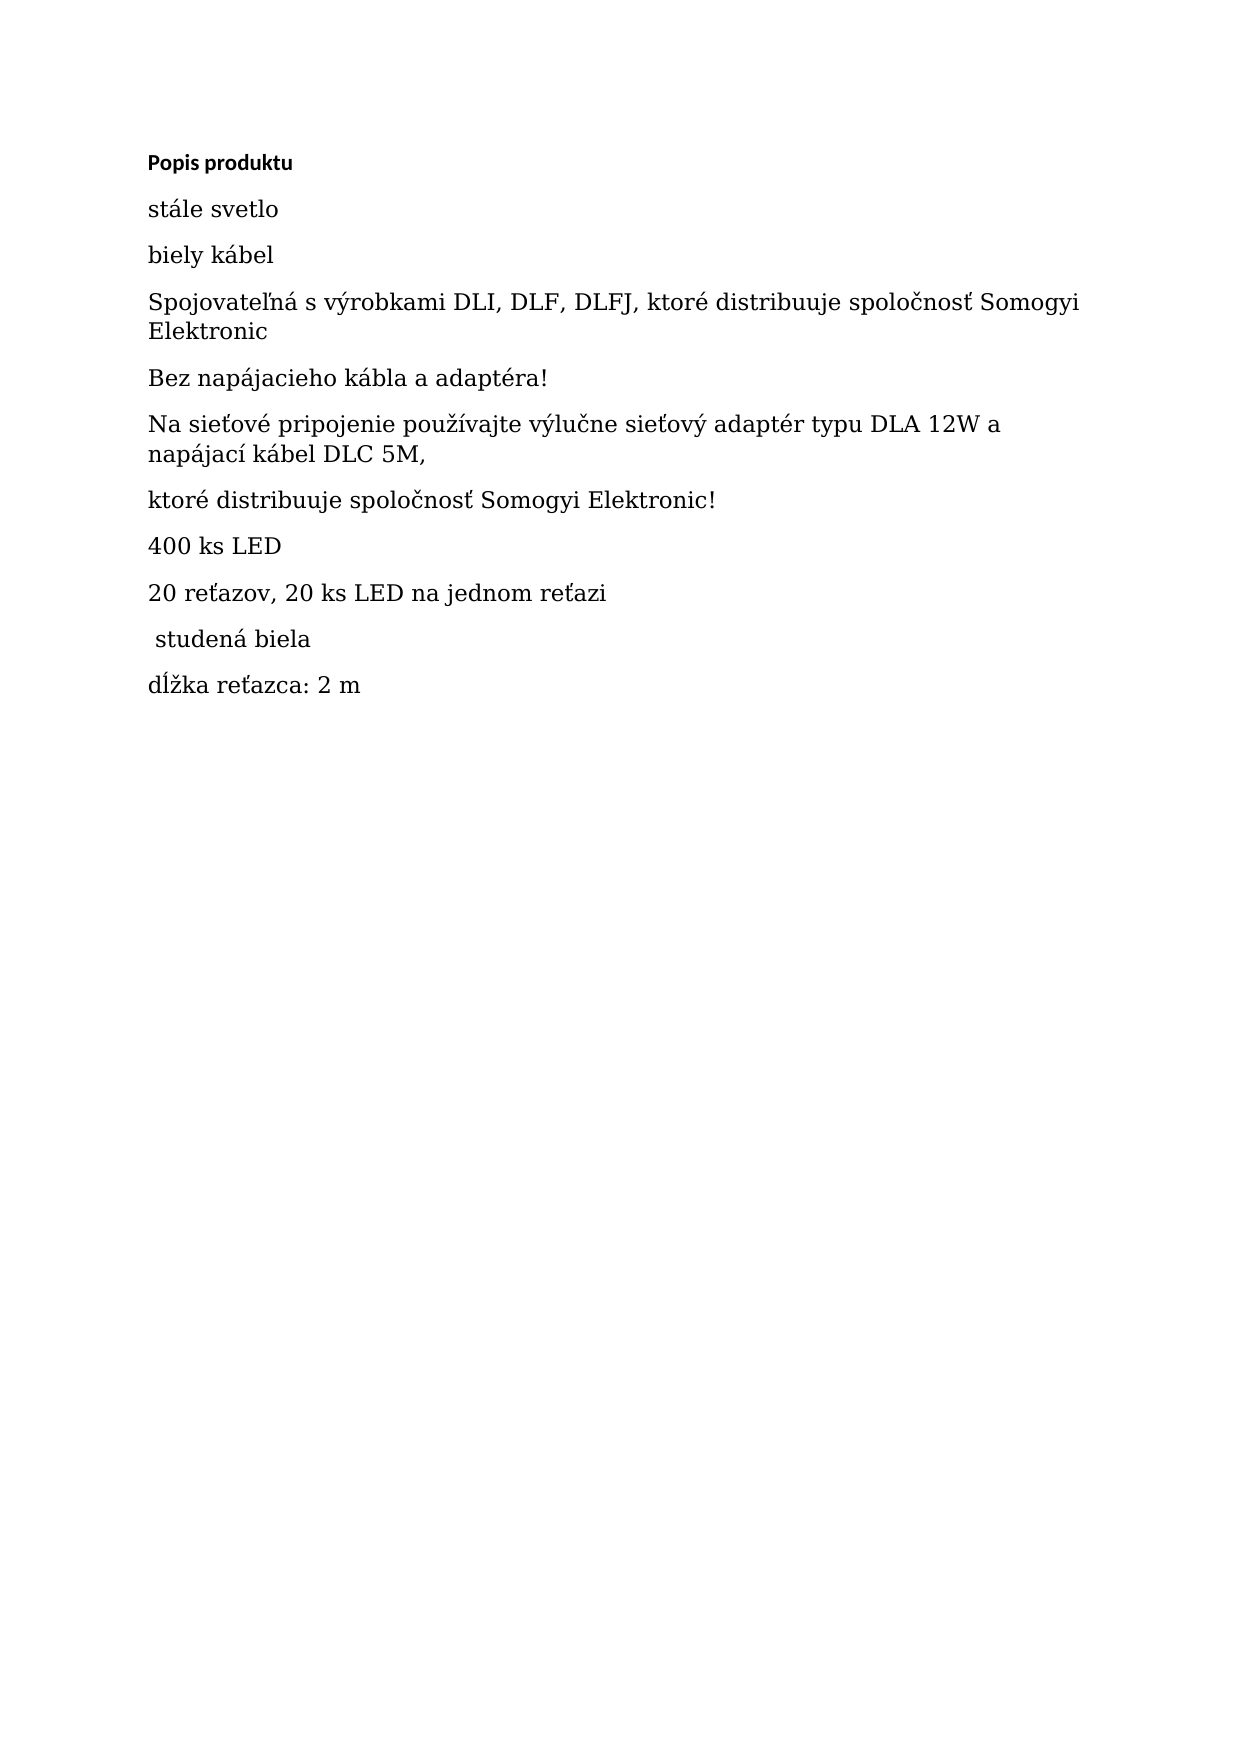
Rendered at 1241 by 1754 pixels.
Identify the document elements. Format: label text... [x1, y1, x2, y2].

text Popis produktu [148, 148, 1093, 176]
text dĺžka reťazca: 2 m [148, 671, 1093, 698]
text stále svetlo [148, 194, 1093, 222]
text studená biela [148, 625, 1093, 652]
text Spojovateľná s výrobkami DLI, DLF, DLFJ, ktoré distribuuje spoločnosť Somogyi Elektronic [148, 287, 1093, 344]
text Na sieťové pripojenie používajte výlučne sieťový adaptér typu DLA 12W a napájací kábel DLC 5M, [148, 409, 1093, 467]
text 400 ks LED [148, 532, 1093, 559]
text ktoré distribuuje spoločnosť Somogyi Elektronic! [148, 486, 1093, 513]
text Bez napájacieho kábla a adaptéra! [148, 363, 1093, 391]
text 20 reťazov, 20 ks LED na jednom reťazi [148, 578, 1093, 606]
text biely kábel [148, 241, 1093, 268]
